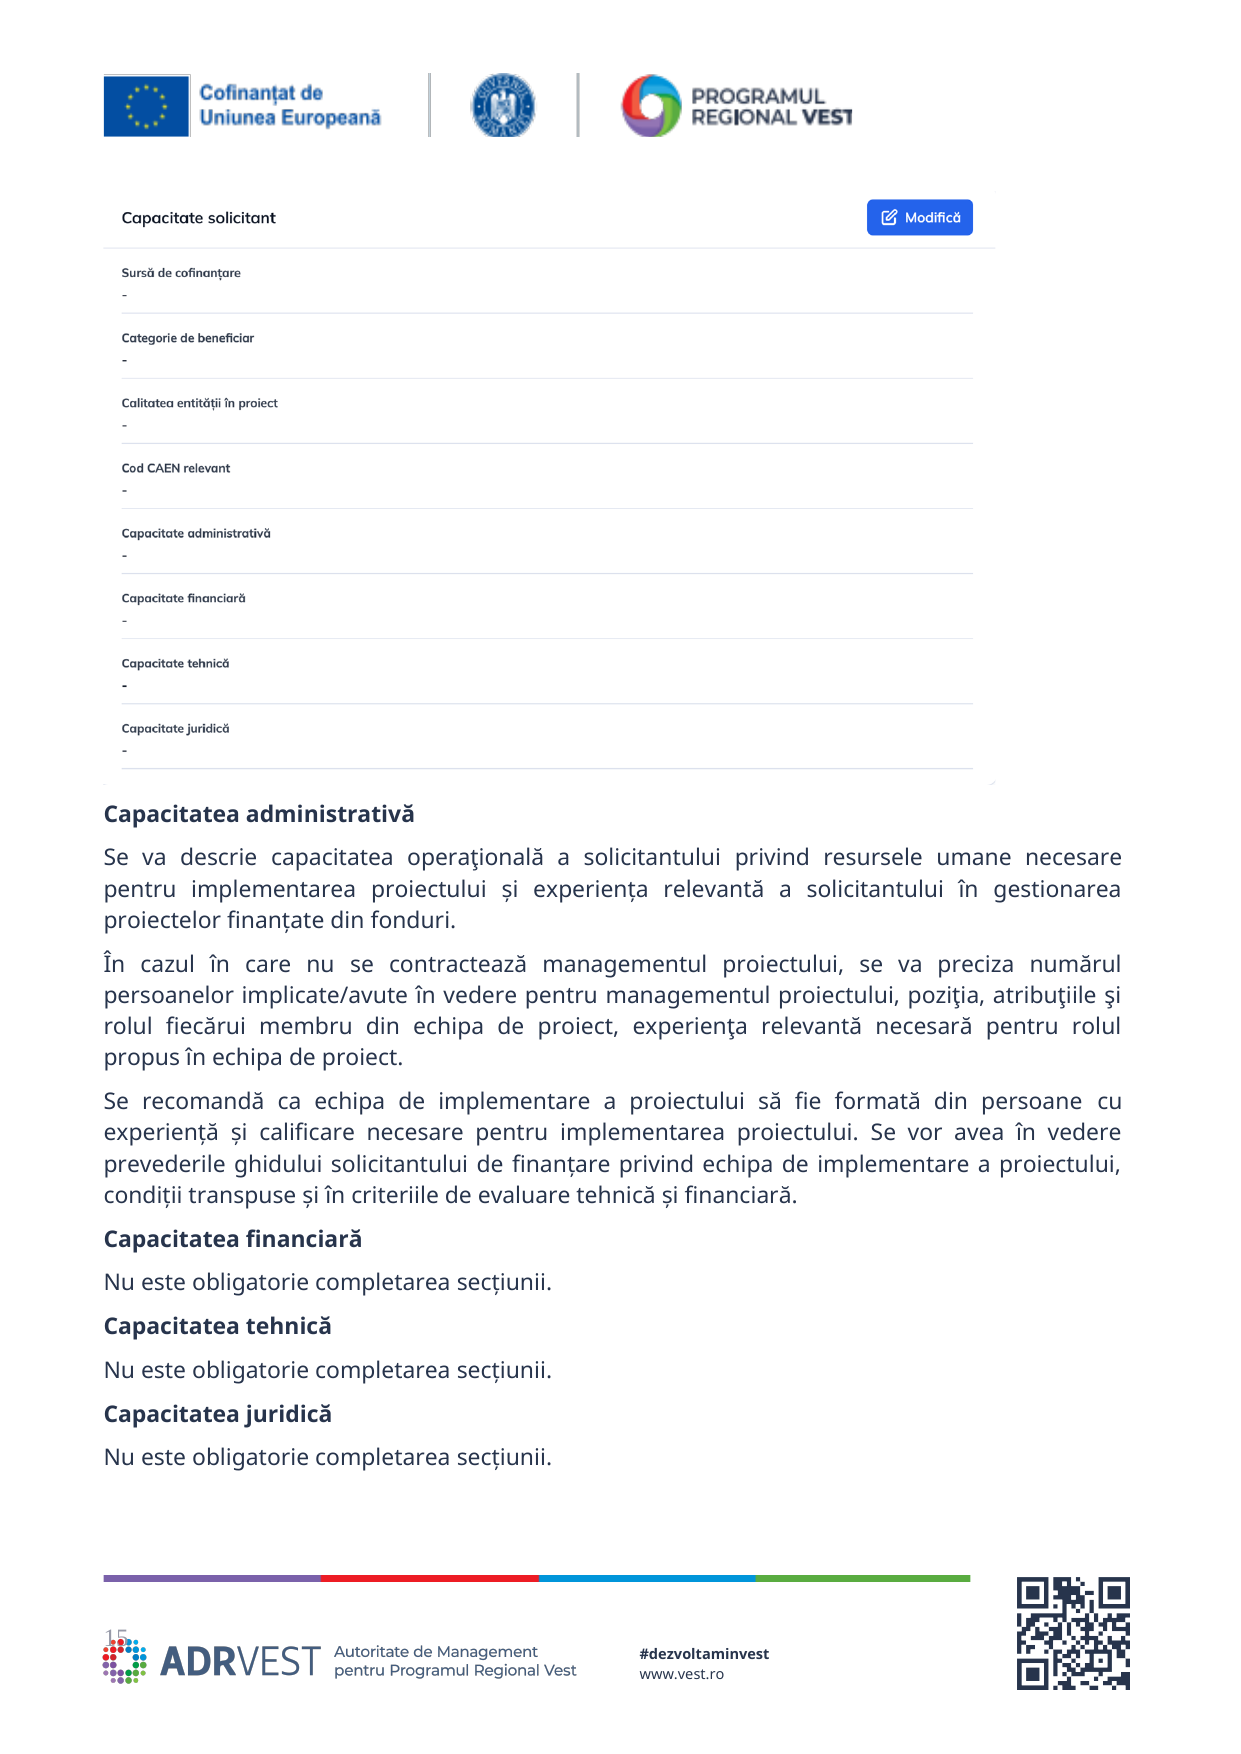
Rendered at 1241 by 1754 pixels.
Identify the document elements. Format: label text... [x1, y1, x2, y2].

text Nu este obligatorie completarea secțiunii. [103, 1441, 1122, 1472]
text Capacitatea tehnică [103, 1310, 1122, 1341]
picture [103, 191, 996, 785]
text Capacitatea financiară [103, 1222, 1122, 1254]
text Se recomandă ca echipa de implementare a proiectului să fie formată din persoane cu experiență și calificare necesare pentru implementarea proiectului. Se vor avea în vedere prevederile ghidului solicitantului de finanțare privind echipa de implementare a proiectului, condiții transpuse și în criteriile de evaluare tehnică și financiară. [103, 1085, 1122, 1210]
text Se va descrie capacitatea operaţională a solicitantului privind resursele umane necesare pentru implementarea proiectului și experiența relevantă a solicitantului în gestionarea proiectelor finanțate din fonduri. [103, 841, 1122, 935]
text Capacitatea administrativă [103, 797, 1122, 829]
text Capacitatea juridică [103, 1397, 1122, 1429]
text Nu este obligatorie completarea secțiunii. [103, 1266, 1122, 1297]
picture [93, 1636, 582, 1687]
text În cazul în care nu se contractează managementul proiectului, se va preciza numărul persoanelor implicate/avute în vedere pentru managementul proiectului, poziţia, atribuţiile şi rolul fiecărui membru din echipa de proiect, experienţa relevantă necesară pentru rolul propus în echipa de proiect. [103, 947, 1122, 1072]
text Nu este obligatorie completarea secțiunii. [103, 1354, 1122, 1385]
picture [1008, 1568, 1139, 1699]
